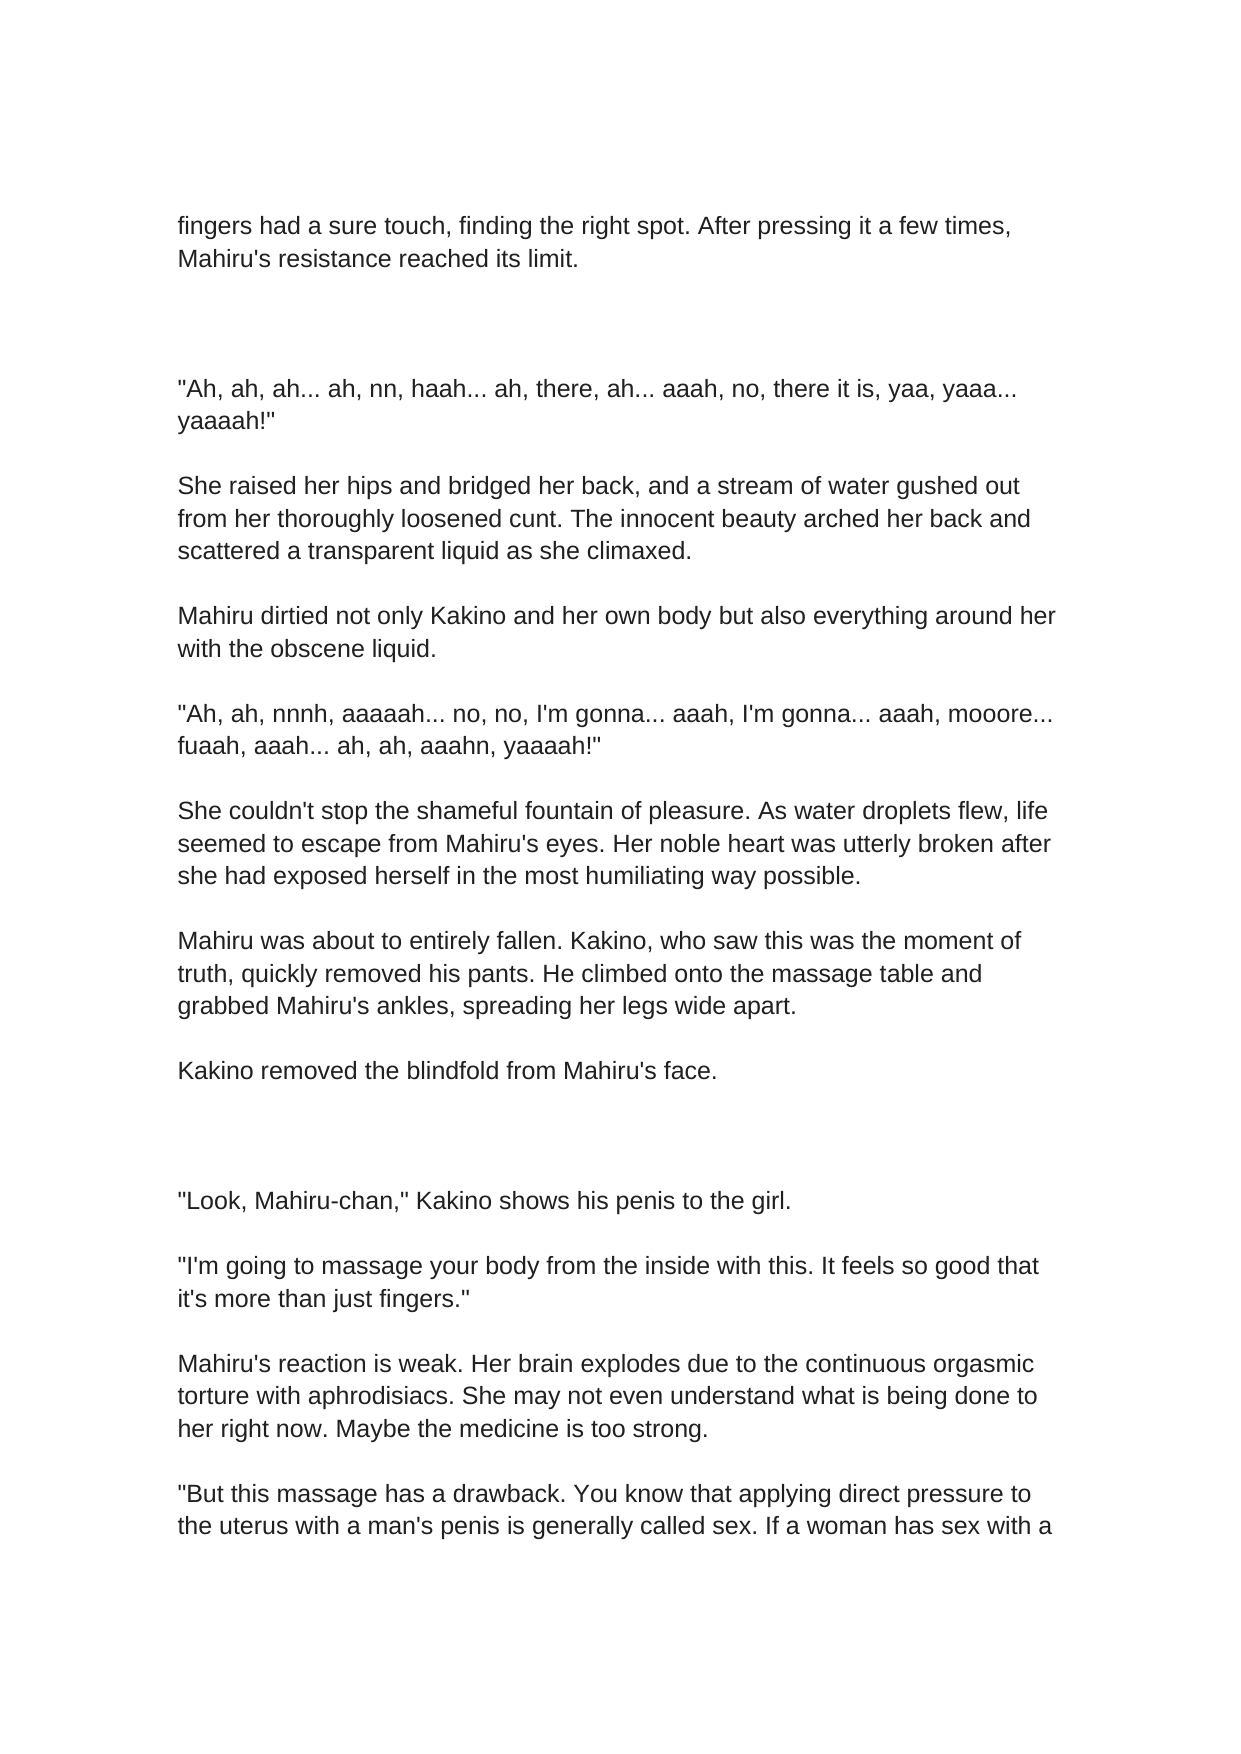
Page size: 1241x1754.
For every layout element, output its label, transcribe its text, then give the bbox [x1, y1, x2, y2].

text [177, 209, 1063, 274]
text Mahiru dirtied not only Kakino and her own body but also everything around her with the obscene liquid. [177, 599, 1063, 664]
text "Ah, ah, ah... ah, nn, haah... ah, there, ah... aaah, no, there it is, yaa, yaaa... yaaaah!" [177, 372, 1063, 437]
text Mahiru's reaction is weak. Her brain explodes due to the continuous orgasmic torture with aphrodisiacs. She may not even understand what is being done to her right now. Maybe the medicine is too strong. [177, 1347, 1063, 1444]
text Kakino removed the blindfold from Mahiru's face. [177, 1054, 1063, 1087]
text She couldn't stop the shameful fountain of pleasure. As water droplets flew, life seemed to escape from Mahiru's eyes. Her noble heart was utterly broken after she had exposed herself in the most humiliating way possible. [177, 794, 1063, 892]
text Mahiru was about to entirely fallen. Kakino, who saw this was the moment of truth, quickly removed his pants. He climbed onto the massage table and grabbed Mahiru's ankles, spreading her legs wide apart. [177, 924, 1063, 1022]
text "Ah, ah, nnnh, aaaaah... no, no, I'm gonna... aaah, I'm gonna... aaah, mooore... fuaah, aaah... ah, ah, aaahn, yaaaah!" [177, 697, 1063, 762]
text "Look, Mahiru-chan," Kakino shows his penis to the girl. [177, 1184, 1063, 1217]
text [177, 1477, 1063, 1542]
text She raised her hips and bridged her back, and a stream of water gushed out from her thoroughly loosened cunt. The innocent beauty arched her back and scattered a transparent liquid as she climaxed. [177, 469, 1063, 567]
text "I'm going to massage your body from the inside with this. It feels so good that it's more than just fingers." [177, 1249, 1063, 1314]
